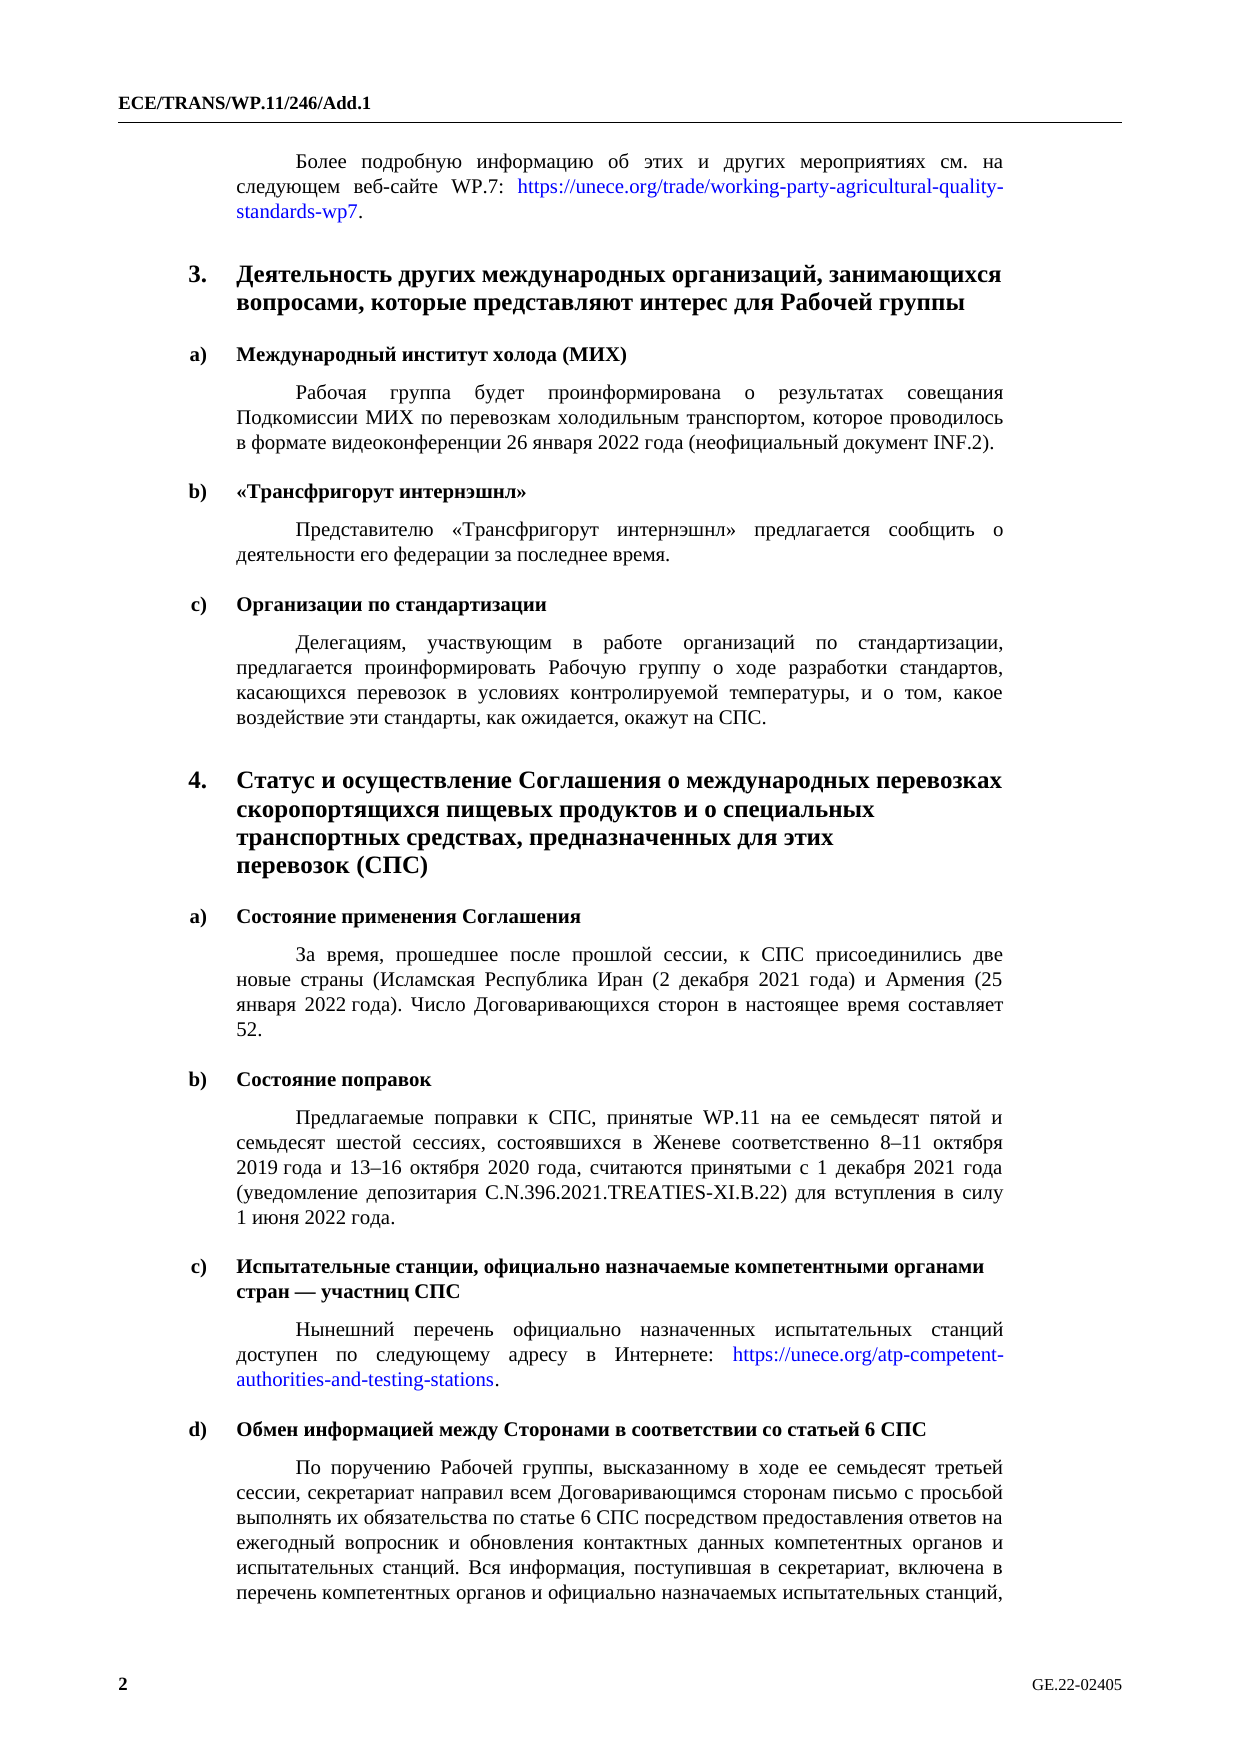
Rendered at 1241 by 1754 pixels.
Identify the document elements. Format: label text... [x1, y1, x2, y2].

text 4. Статус и осуществление Соглашения о международных перевозках скоропортящихся пищевых продуктов и о специальных транспортных средствах, предназначенных для этих перевозок (СПС) [118, 766, 1004, 879]
text Представителю «Трансфригорут интернэшнл» предлагается сообщить о деятельности его федерации за последнее время. [236, 516, 1004, 566]
text За время, прошедшее после прошлой сессии, к СПС присоединились две новые страны (Исламская Республика Иран (2 декабря 2021 года) и Армения (25 января 2022 года). Число Договаривающихся сторон в настоящее время составляет 52. [236, 941, 1004, 1041]
text Нынешний перечень официально назначенных испытательных станций доступен по следующему адресу в Интернете: https://unece.org/atp-competent-authorities-and-testing-stations. [236, 1316, 1004, 1391]
text 3. Деятельность других международных организаций, занимающихся вопросами, которые представляют интерес для Рабочей группы [118, 260, 1004, 316]
text a) Состояние применения Соглашения [118, 904, 1004, 929]
text a) Международный институт холода (МИХ) [118, 341, 1004, 366]
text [236, 1454, 1004, 1604]
text d) Обмен информацией между Сторонами в соответствии со статьей 6 СПС [118, 1416, 1004, 1441]
text Рабочая группа будет проинформирована о результатах совещания Подкомиссии МИХ по перевозкам холодильным транспортом, которое проводилось в формате видеоконференции 26 января 2022 года (неофициальный документ INF.2). [236, 379, 1004, 454]
text c) Организации по стандартизации [118, 591, 1004, 616]
text Более подробную информацию об этих и других мероприятиях см. на следующем веб-сайте WP.7: https://unece.org/trade/working-party-agricultural-quality-standards-wp7. [236, 148, 1004, 223]
text b) «Трансфригорут интернэшнл» [118, 479, 1004, 504]
text Делегациям, участвующим в работе организаций по стандартизации, предлагается проинформировать Рабочую группу о ходе разработки стандартов, касающихся перевозок в условиях контролируемой температуры, и о том, какое воздействие эти стандарты, как ожидается, окажут на СПС. [236, 629, 1004, 729]
text Предлагаемые поправки к СПС, принятые WP.11 на ее семьдесят пятой и семьдесят шестой сессиях, состоявшихся в Женеве соответственно 8–11 октября 2019 года и 13–16 октября 2020 года, считаются принятыми с 1 декабря 2021 года (уведомление депозитария C.N.396.2021.TREATIES-XI.B.22) для вступления в силу 1 июня 2022 года. [236, 1104, 1004, 1229]
text c) Испытательные станции, официально назначаемые компетентными органами стран — участниц СПС [118, 1254, 1004, 1304]
text b) Состояние поправок [118, 1066, 1004, 1091]
